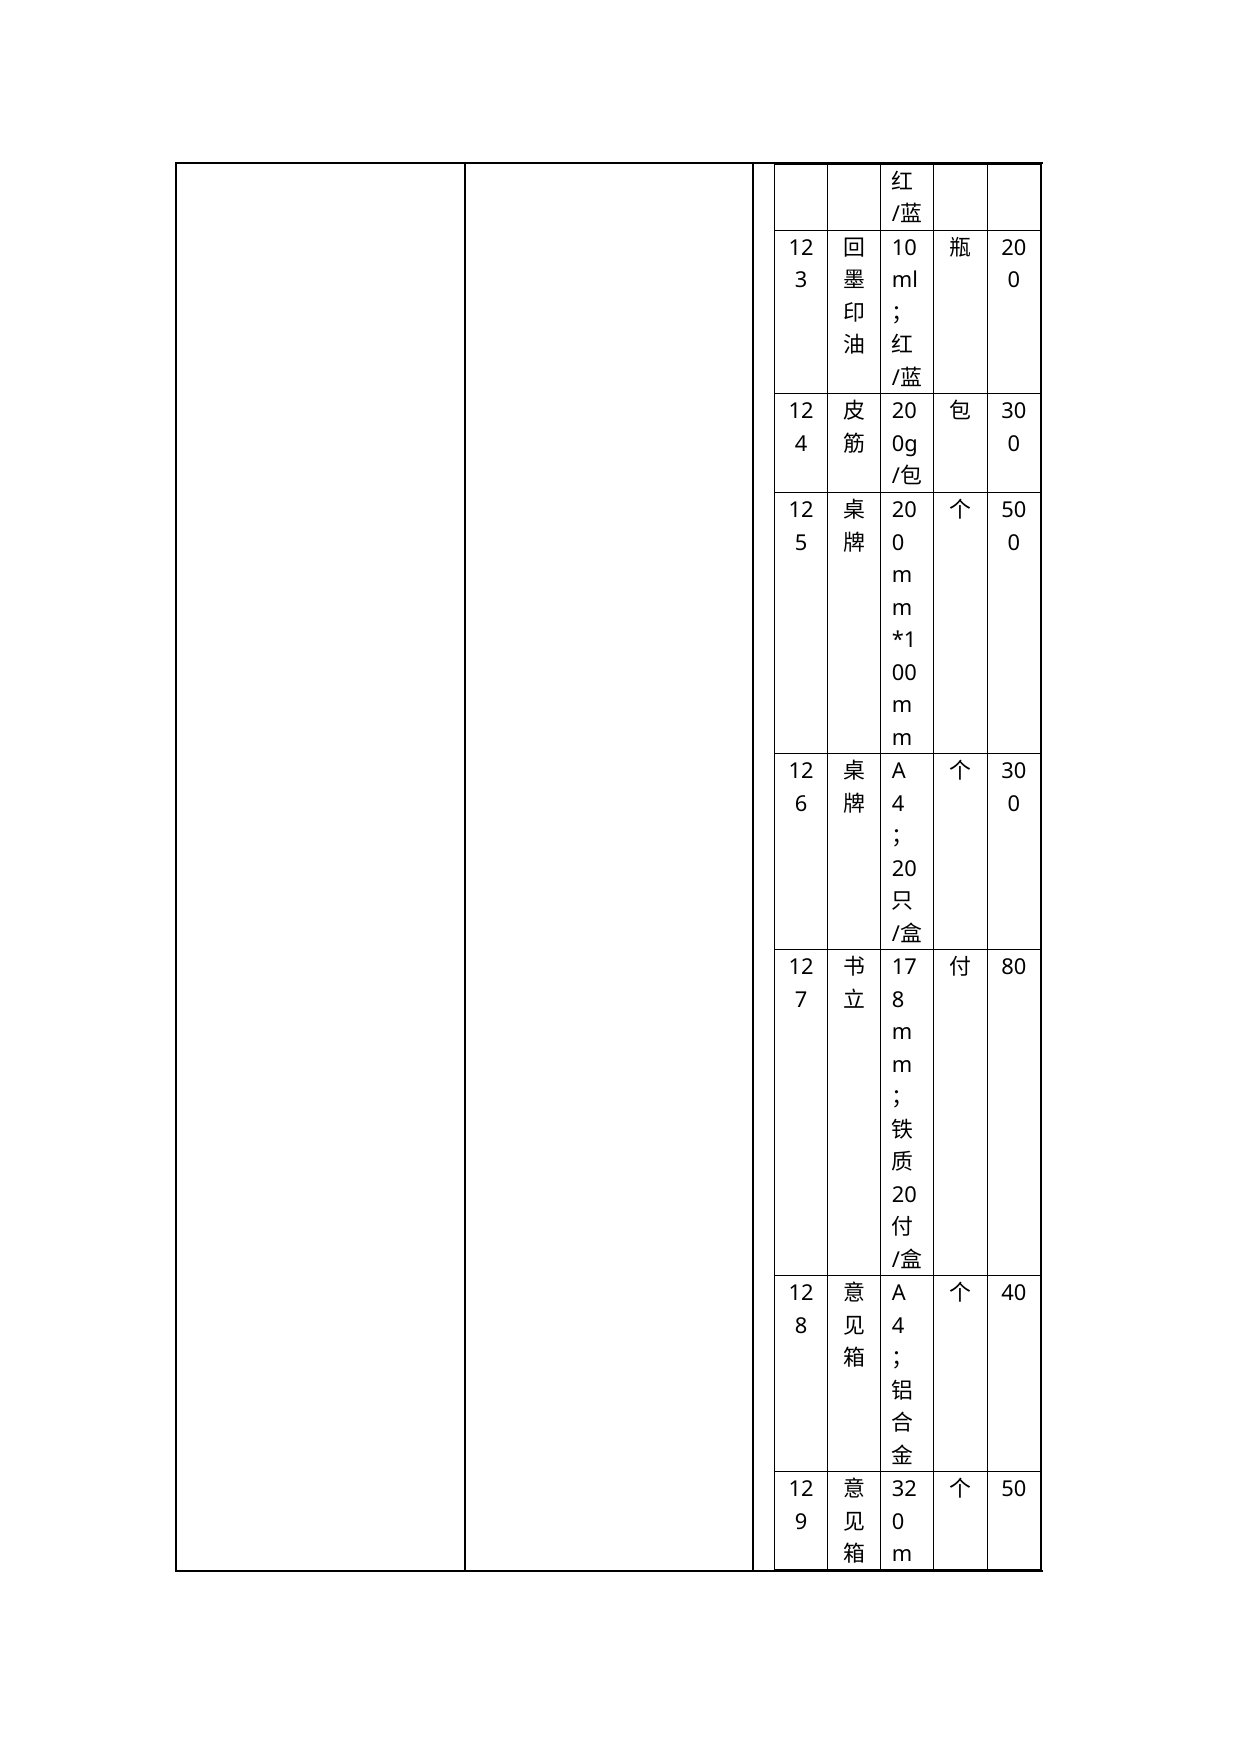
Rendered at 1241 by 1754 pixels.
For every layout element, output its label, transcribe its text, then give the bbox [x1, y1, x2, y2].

table_cell 货物清单 注：核心产品为复印纸。 二、其他要求： 1、以上采购数量为暂定量，最终以实际采购数量为准。 2、本项目为固定单价合同，据实结算，合同暂定总价为本项目预算金额。 [828, 950, 880, 1275]
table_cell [988, 1472, 1040, 1569]
table_cell 货物清单 注：核心产品为复印纸。 二、其他要求： 1、以上采购数量为暂定量，最终以实际采购数量为准。 2、本项目为固定单价合同，据实结算，合同暂定总价为本项目预算金额。 [881, 950, 933, 1275]
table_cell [881, 165, 933, 230]
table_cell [754, 164, 774, 1570]
table_cell 货物清单 注：核心产品为复印纸。 二、其他要求： 1、以上采购数量为暂定量，最终以实际采购数量为准。 2、本项目为固定单价合同，据实结算，合同暂定总价为本项目预算金额。 [934, 754, 987, 949]
table_cell 货物清单 注：核心产品为复印纸。 二、其他要求： 1、以上采购数量为暂定量，最终以实际采购数量为准。 2、本项目为固定单价合同，据实结算，合同暂定总价为本项目预算金额。 [881, 754, 933, 949]
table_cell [828, 1472, 880, 1569]
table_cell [934, 1472, 987, 1569]
table_cell 货物清单 注：核心产品为复印纸。 二、其他要求： 1、以上采购数量为暂定量，最终以实际采购数量为准。 2、本项目为固定单价合同，据实结算，合同暂定总价为本项目预算金额。 [828, 1276, 880, 1471]
table_cell 货物清单 注：核心产品为复印纸。 二、其他要求： 1、以上采购数量为暂定量，最终以实际采购数量为准。 2、本项目为固定单价合同，据实结算，合同暂定总价为本项目预算金额。 [881, 1276, 933, 1471]
table_cell 货物清单 注：核心产品为复印纸。 二、其他要求： 1、以上采购数量为暂定量，最终以实际采购数量为准。 2、本项目为固定单价合同，据实结算，合同暂定总价为本项目预算金额。 [988, 1276, 1040, 1471]
table_cell 货物清单 注：核心产品为复印纸。 二、其他要求： 1、以上采购数量为暂定量，最终以实际采购数量为准。 2、本项目为固定单价合同，据实结算，合同暂定总价为本项目预算金额。 [988, 754, 1040, 949]
table_cell 货物清单 注：核心产品为复印纸。 二、其他要求： 1、以上采购数量为暂定量，最终以实际采购数量为准。 2、本项目为固定单价合同，据实结算，合同暂定总价为本项目预算金额。 [988, 950, 1040, 1275]
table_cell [775, 165, 827, 230]
table_cell 货物清单 注：核心产品为复印纸。 二、其他要求： 1、以上采购数量为暂定量，最终以实际采购数量为准。 2、本项目为固定单价合同，据实结算，合同暂定总价为本项目预算金额。 [988, 493, 1040, 753]
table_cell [988, 165, 1040, 230]
table_cell 货物清单 注：核心产品为复印纸。 二、其他要求： 1、以上采购数量为暂定量，最终以实际采购数量为准。 2、本项目为固定单价合同，据实结算，合同暂定总价为本项目预算金额。 [775, 950, 827, 1275]
table_cell 货物清单 注：核心产品为复印纸。 二、其他要求： 1、以上采购数量为暂定量，最终以实际采购数量为准。 2、本项目为固定单价合同，据实结算，合同暂定总价为本项目预算金额。 [828, 754, 880, 949]
table_cell 货物清单 注：核心产品为复印纸。 二、其他要求： 1、以上采购数量为暂定量，最终以实际采购数量为准。 2、本项目为固定单价合同，据实结算，合同暂定总价为本项目预算金额。 [881, 493, 933, 753]
table_cell 货物清单 注：核心产品为复印纸。 二、其他要求： 1、以上采购数量为暂定量，最终以实际采购数量为准。 2、本项目为固定单价合同，据实结算，合同暂定总价为本项目预算金额。 [828, 493, 880, 753]
table_cell [177, 164, 464, 1570]
table_cell 货物清单 注：核心产品为复印纸。 二、其他要求： 1、以上采购数量为暂定量，最终以实际采购数量为准。 2、本项目为固定单价合同，据实结算，合同暂定总价为本项目预算金额。 [775, 754, 827, 949]
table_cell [775, 1472, 827, 1569]
table_cell 货物清单 注：核心产品为复印纸。 二、其他要求： 1、以上采购数量为暂定量，最终以实际采购数量为准。 2、本项目为固定单价合同，据实结算，合同暂定总价为本项目预算金额。 [934, 950, 987, 1275]
table_cell 1 [466, 164, 752, 1570]
table_cell 货物清单 注：核心产品为复印纸。 二、其他要求： 1、以上采购数量为暂定量，最终以实际采购数量为准。 2、本项目为固定单价合同，据实结算，合同暂定总价为本项目预算金额。 [934, 493, 987, 753]
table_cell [934, 165, 987, 230]
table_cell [881, 1472, 933, 1569]
table_cell 货物清单 注：核心产品为复印纸。 二、其他要求： 1、以上采购数量为暂定量，最终以实际采购数量为准。 2、本项目为固定单价合同，据实结算，合同暂定总价为本项目预算金额。 [934, 1276, 987, 1471]
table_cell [828, 165, 880, 230]
table_cell 货物清单 注：核心产品为复印纸。 二、其他要求： 1、以上采购数量为暂定量，最终以实际采购数量为准。 2、本项目为固定单价合同，据实结算，合同暂定总价为本项目预算金额。 [775, 493, 827, 753]
table_cell 货物清单 注：核心产品为复印纸。 二、其他要求： 1、以上采购数量为暂定量，最终以实际采购数量为准。 2、本项目为固定单价合同，据实结算，合同暂定总价为本项目预算金额。 [775, 1276, 827, 1471]
